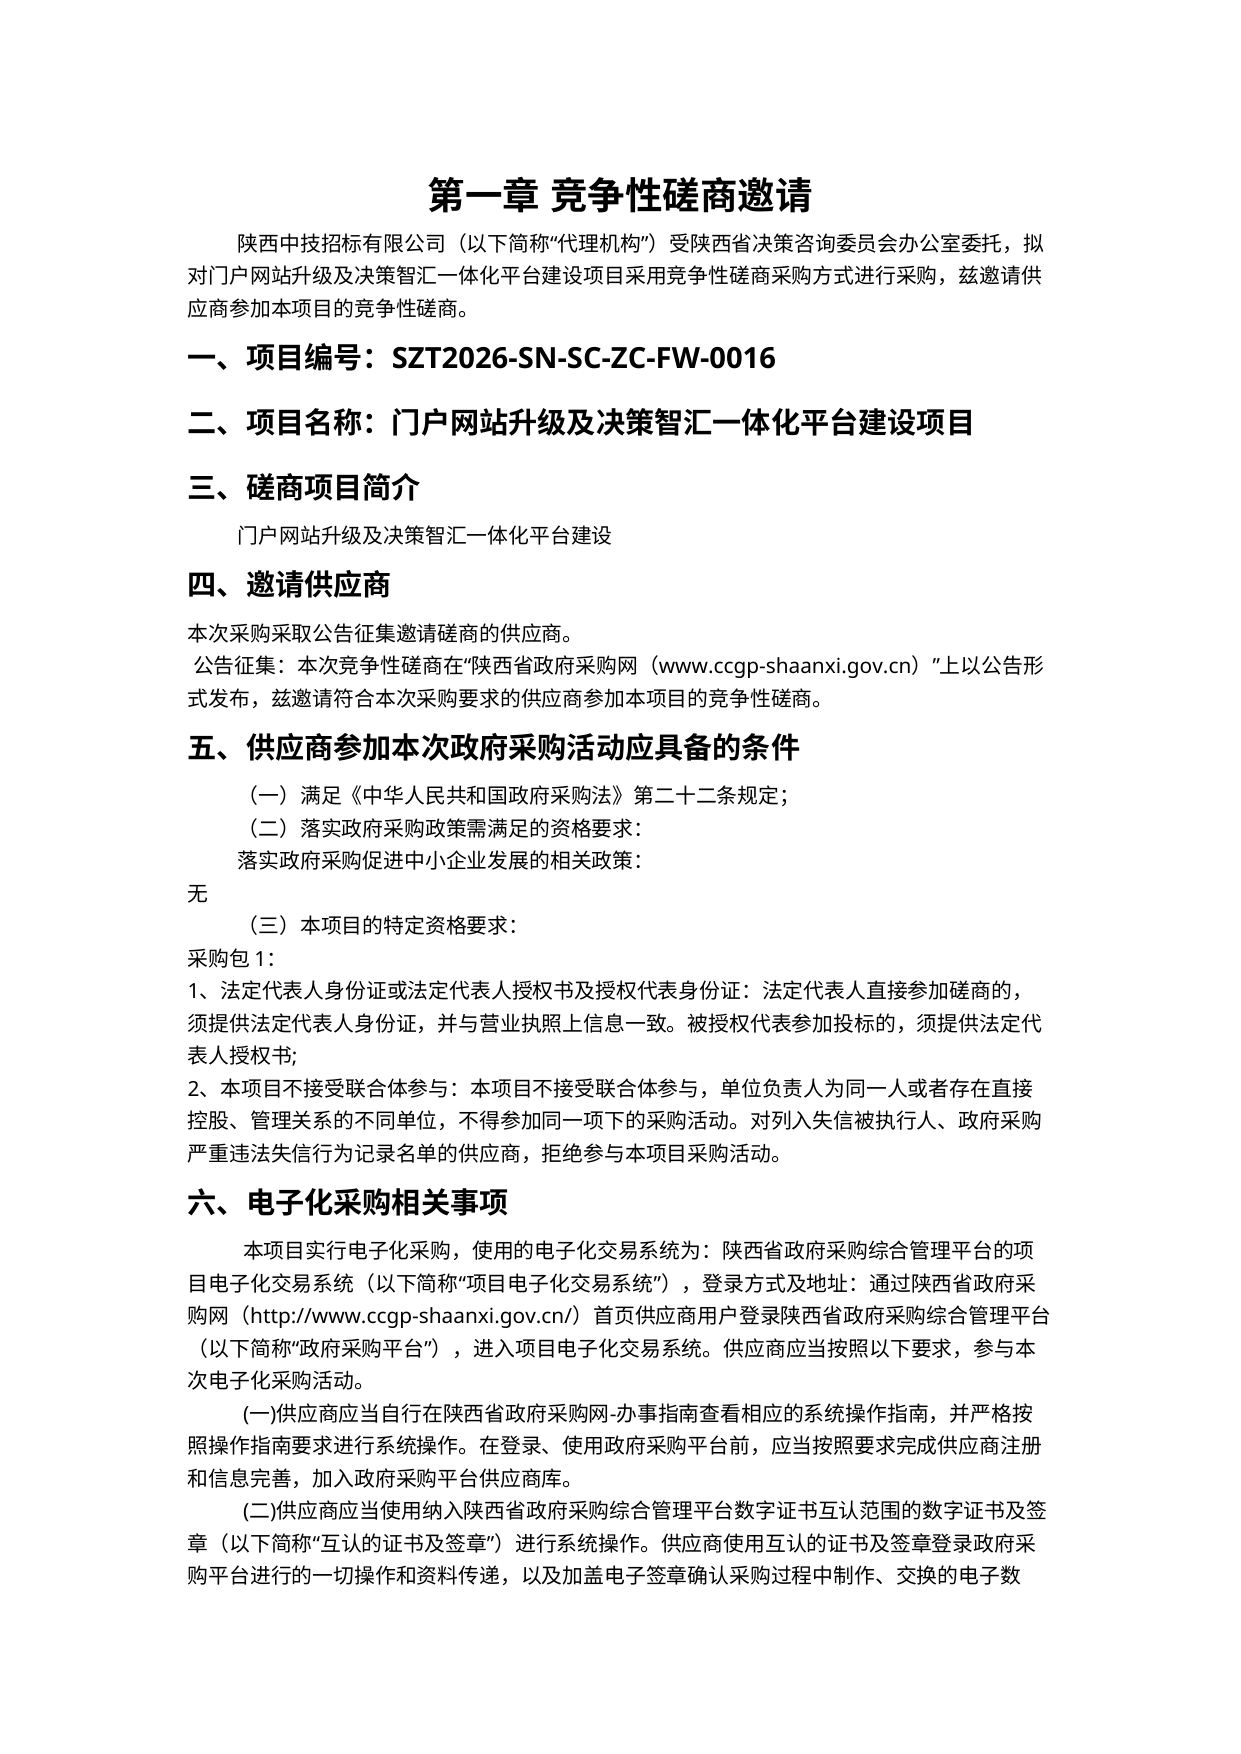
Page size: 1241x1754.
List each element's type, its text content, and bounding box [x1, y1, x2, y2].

text 本项目实行电子化采购，使用的电子化交易系统为：陕西省政府采购综合管理平台的项目电子化交易系统（以下简称“项目电子化交易系统”），登录方式及地址：通过陕西省政府采购网（http://www.ccgp-shaanxi.gov.cn/）首页供应商用户登录陕西省政府采购综合管理平台（以下简称“政府采购平台”），进入项目电子化交易系统。供应商应当按照以下要求，参与本次电子化采购活动。 [187, 1234, 1053, 1397]
text 三、磋商项目简介 [187, 454, 1053, 519]
text 采购包1： [187, 942, 1053, 974]
text （一）满足《中华人民共和国政府采购法》第二十二条规定； [187, 779, 1053, 812]
text 陕西中技招标有限公司（以下简称“代理机构”）受陕西省决策咨询委员会办公室委托，拟对门户网站升级及决策智汇一体化平台建设项目采用竞争性磋商采购方式进行采购，兹邀请供应商参加本项目的竞争性磋商。 [187, 227, 1053, 324]
text 落实政府采购促进中小企业发展的相关政策： [187, 844, 1053, 877]
text 公告征集：本次竞争性磋商在“陕西省政府采购网（www.ccgp-shaanxi.gov.cn）”上以公告形式发布，兹邀请符合本次采购要求的供应商参加本项目的竞争性磋商。 [187, 649, 1053, 714]
text 门户网站升级及决策智汇一体化平台建设 [187, 519, 1053, 552]
text （二）落实政府采购政策需满足的资格要求： [187, 812, 1053, 844]
text 五、供应商参加本次政府采购活动应具备的条件 [187, 714, 1053, 779]
text 一、项目编号：SZT2026-SN-SC-ZC-FW-0016 [187, 324, 1053, 389]
text 第一章 竞争性磋商邀请 [187, 162, 1053, 227]
text 无 [187, 877, 1053, 909]
text 2、本项目不接受联合体参与：本项目不接受联合体参与，单位负责人为同一人或者存在直接控股、管理关系的不同单位，不得参加同一项下的采购活动。对列入失信被执行人、政府采购严重违法失信行为记录名单的供应商，拒绝参与本项目采购活动。 [187, 1072, 1053, 1169]
text 二、项目名称：门户网站升级及决策智汇一体化平台建设项目 [187, 389, 1053, 454]
text 四、邀请供应商 [187, 552, 1053, 617]
text 六、电子化采购相关事项 [187, 1169, 1053, 1234]
text （三）本项目的特定资格要求： [187, 909, 1053, 942]
text (一)供应商应当自行在陕西省政府采购网-办事指南查看相应的系统操作指南，并严格按照操作指南要求进行系统操作。在登录、使用政府采购平台前，应当按照要求完成供应商注册和信息完善，加入政府采购平台供应商库。 [187, 1397, 1053, 1494]
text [187, 1494, 1053, 1592]
text 本次采购采取公告征集邀请磋商的供应商。 [187, 617, 1053, 649]
text 1、法定代表人身份证或法定代表人授权书及授权代表身份证：法定代表人直接参加磋商的，须提供法定代表人身份证，并与营业执照上信息一致。被授权代表参加投标的，须提供法定代表人授权书; [187, 974, 1053, 1072]
